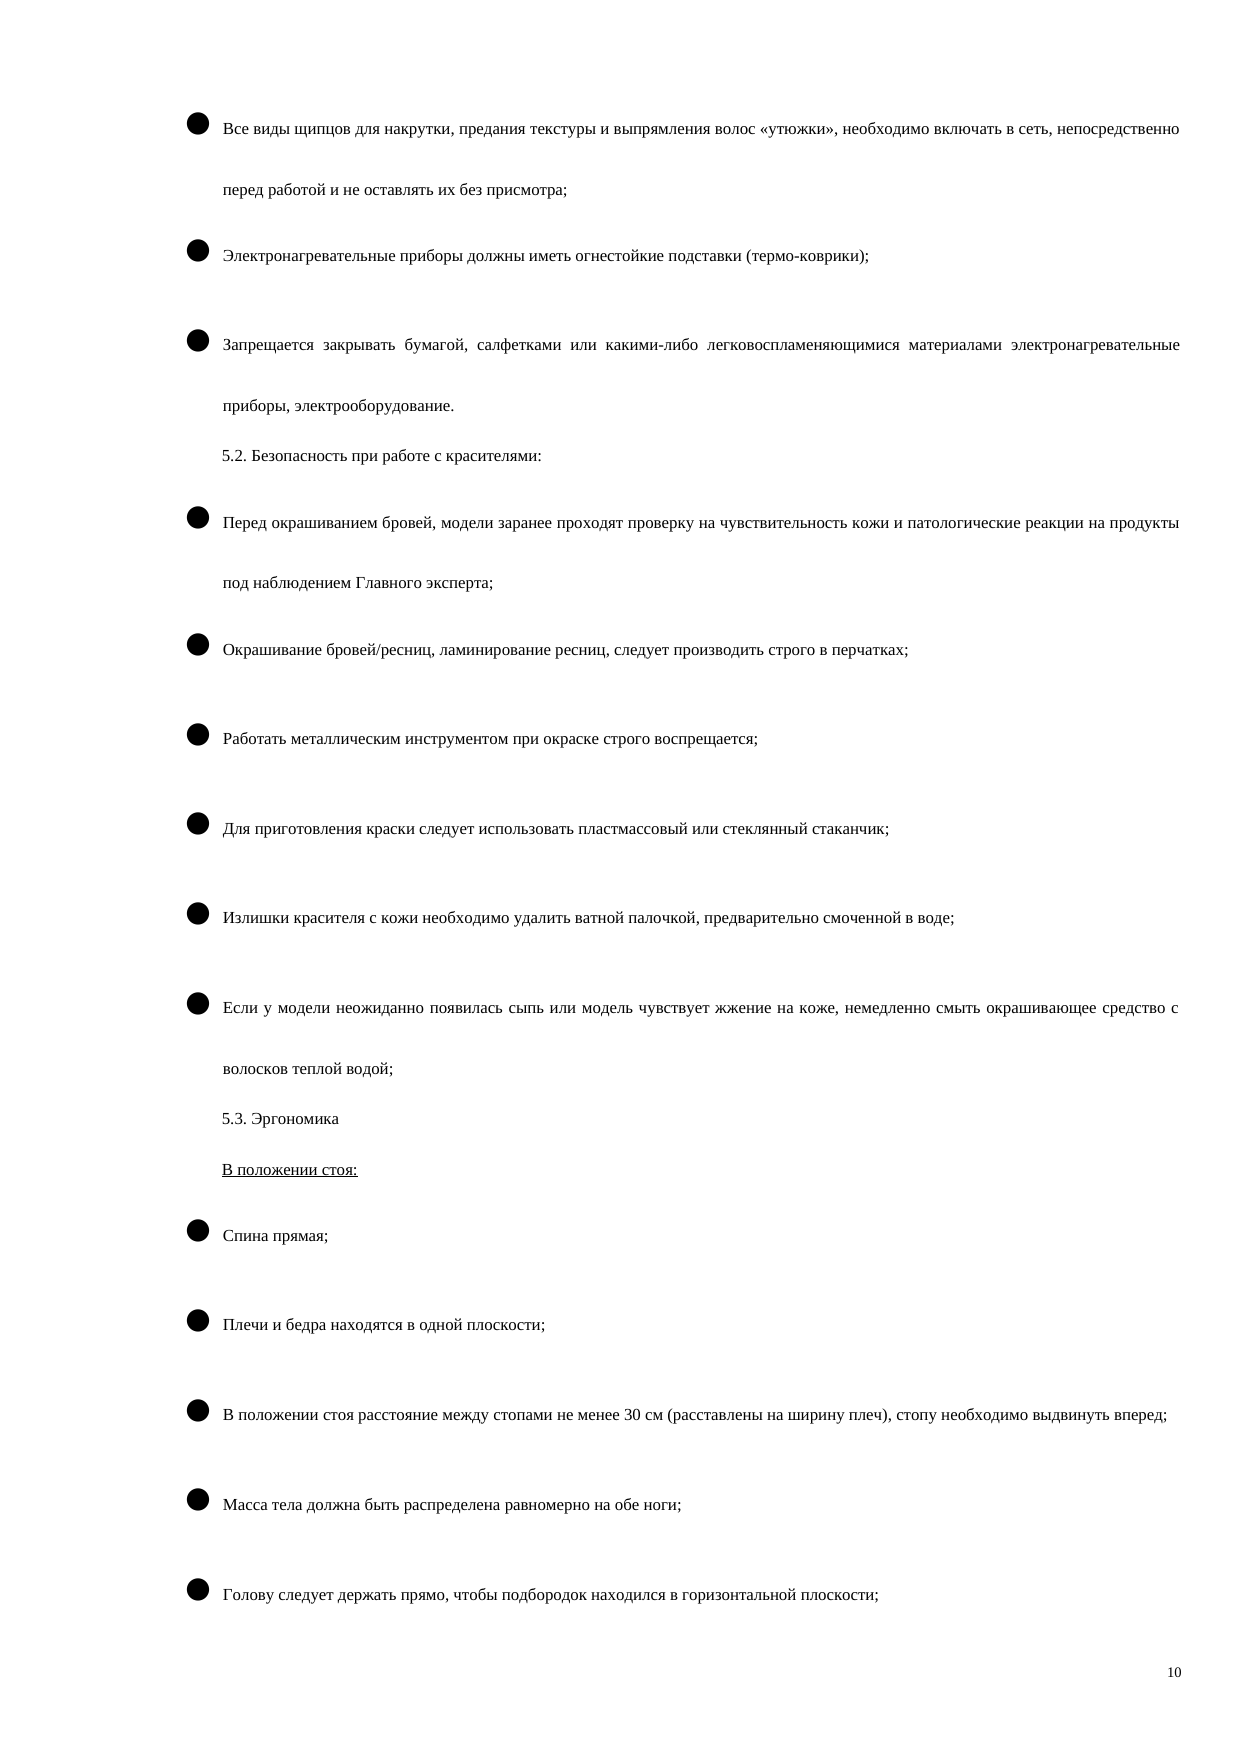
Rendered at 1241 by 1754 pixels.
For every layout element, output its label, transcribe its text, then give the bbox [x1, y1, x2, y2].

list Голову следует держать прямо, чтобы подбородок находился в горизонтальной плоскости; [185, 1554, 1181, 1614]
list Электронагревательные приборы должны иметь огнестойкие подставки (термо-коврики); [185, 216, 1181, 275]
list Если у модели неожиданно появилась сыпь или модель чувствует жжение на коже, немедленно смыть окрашивающее средство с волосков теплой водой; [185, 968, 1181, 1078]
list Плечи и бедра находятся в одной плоскости; [185, 1285, 1181, 1345]
list Запрещается закрывать бумагой, салфетками или какими-либо легковоспламеняющимися материалами электронагревательные приборы, электрооборудование. [185, 305, 1181, 415]
list В положении стоя расстояние между стопами не менее 30 см (расставлены на ширину плеч), стопу необходимо выдвинуть вперед; [185, 1375, 1181, 1435]
list Все виды щипцов для накрутки, предания текстуры и выпрямления волос «утюжки», необходимо включать в сеть, непосредственно перед работой и не оставлять их без присмотра; [185, 89, 1181, 199]
text 5.3. Эргономика [148, 1095, 1181, 1128]
text В положении стоя: [148, 1145, 1181, 1179]
list Окрашивание бровей/ресниц, ламинирование ресниц, следует производить строго в перчатках; [185, 609, 1181, 669]
text 5.2. Безопасность при работе с красителями: [148, 432, 1181, 466]
list Масса тела должна быть распределена равномерно на обе ноги; [185, 1464, 1181, 1524]
list Перед окрашиванием бровей, модели заранее проходят проверку на чувствительность кожи и патологические реакции на продукты под наблюдением Главного эксперта; [185, 482, 1181, 592]
list Излишки красителя с кожи необходимо удалить ватной палочкой, предварительно смоченной в воде; [185, 878, 1181, 938]
list Спина прямая; [185, 1196, 1181, 1255]
list Работать металлическим инструментом при окраске строго воспрещается; [185, 699, 1181, 759]
list Для приготовления краски следует использовать пластмассовый или стеклянный стаканчик; [185, 789, 1181, 848]
